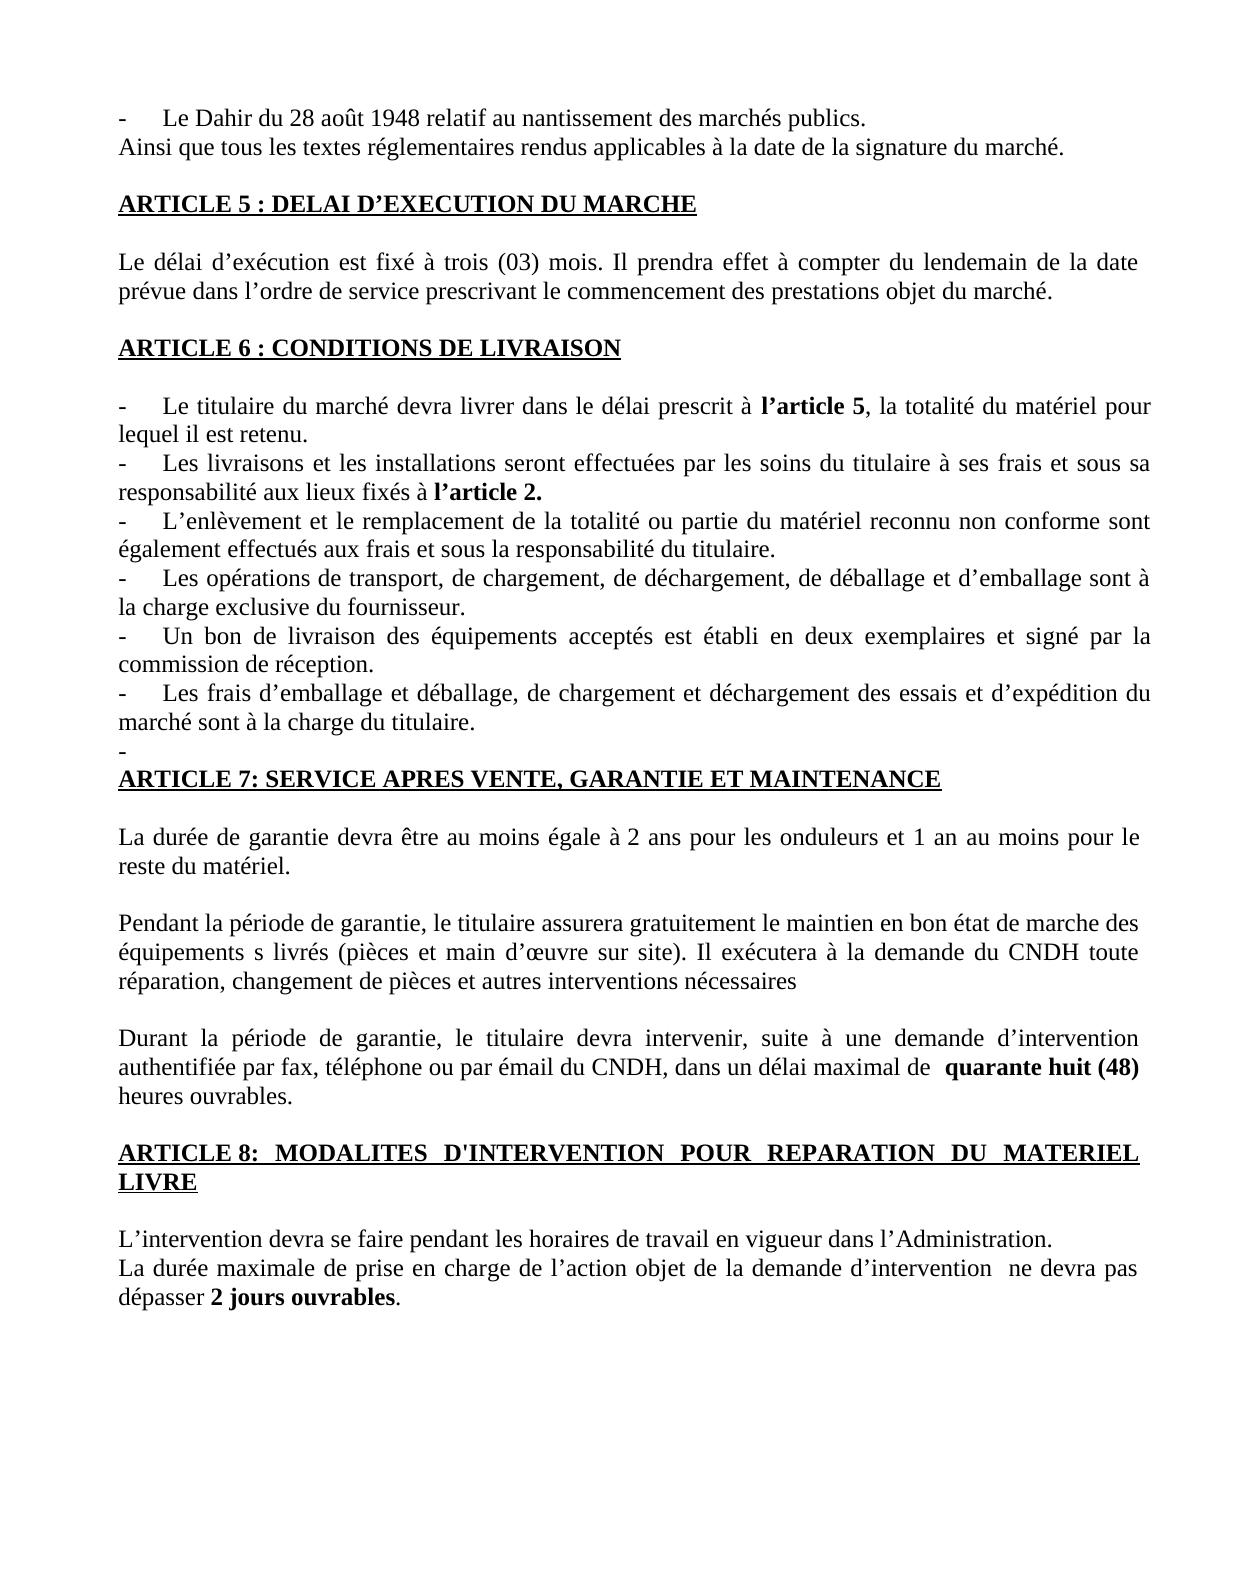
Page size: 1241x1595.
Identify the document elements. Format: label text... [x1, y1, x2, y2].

text ARTICLE 8: MODALITES D'INTERVENTION POUR REPARATION DU MATERIEL LIVRE [118, 1165, 1140, 1196]
text ARTICLE 8: MODALITES D'INTERVENTION POUR REPARATION DU MATERIEL LIVRE [118, 1138, 1140, 1163]
text Durant la période de garantie, le titulaire devra intervenir, suite à une demande d’intervention authentifiée par fax, téléphone ou par émail du CNDH, dans un délai maximal de quarante huit (48) heures ouvrables. [118, 1023, 1140, 1109]
list Les livraisons et les installations seront effectuées par les soins du titulaire à ses frais et sous sa responsabilité aux lieux fixés à l’article 2. [118, 448, 1152, 506]
list Le Dahir du 28 août 1948 relatif au nantissement des marchés publics. [118, 103, 1152, 132]
list Le titulaire du marché devra livrer dans le délai prescrit à l’article 5, la totalité du matériel pour lequel il est retenu. [118, 391, 1152, 448]
list Un bon de livraison des équipements acceptés est établi en deux exemplaires et signé par la commission de réception. [118, 621, 1152, 678]
list L’enlèvement et le remplacement de la totalité ou partie du matériel reconnu non conforme sont également effectués aux frais et sous la responsabilité du titulaire. [118, 506, 1152, 563]
text L’intervention devra se faire pendant les horaires de travail en vigueur dans l’Administration. [118, 1224, 1152, 1253]
text La durée maximale de prise en charge de l’action objet de la demande d’intervention ne devra pas dépasser 2 jours ouvrables. [118, 1253, 1140, 1311]
text ARTICLE 6 : CONDITIONS DE LIVRAISON [118, 333, 1152, 362]
text Pendant la période de garantie, le titulaire assurera gratuitement le maintien en bon état de marche des équipements s livrés (pièces et main d’œuvre sur site). Il exécutera à la demande du CNDH toute réparation, changement de pièces et autres interventions nécessaires [118, 908, 1140, 994]
list Les opérations de transport, de chargement, de déchargement, de déballage et d’emballage sont à la charge exclusive du fournisseur. [118, 563, 1152, 621]
text Ainsi que tous les textes réglementaires rendus applicables à la date de la signature du marché. [118, 132, 1140, 161]
text ARTICLE 5 : DELAI D’EXECUTION DU MARCHE [118, 189, 1140, 218]
list Les frais d’emballage et déballage, de chargement et déchargement des essais et d’expédition du marché sont à la charge du titulaire. [118, 678, 1152, 736]
text ARTICLE 7: SERVICE APRES VENTE, GARANTIE ET MAINTENANCE [118, 764, 1140, 793]
text La durée de garantie devra être au moins égale à 2 ans pour les onduleurs et 1 an au moins pour le reste du matériel. [118, 822, 1140, 879]
text Le délai d’exécution est fixé à trois (03) mois. Il prendra effet à compter du lendemain de la date prévue dans l’ordre de service prescrivant le commencement des prestations objet du marché. [118, 247, 1140, 304]
